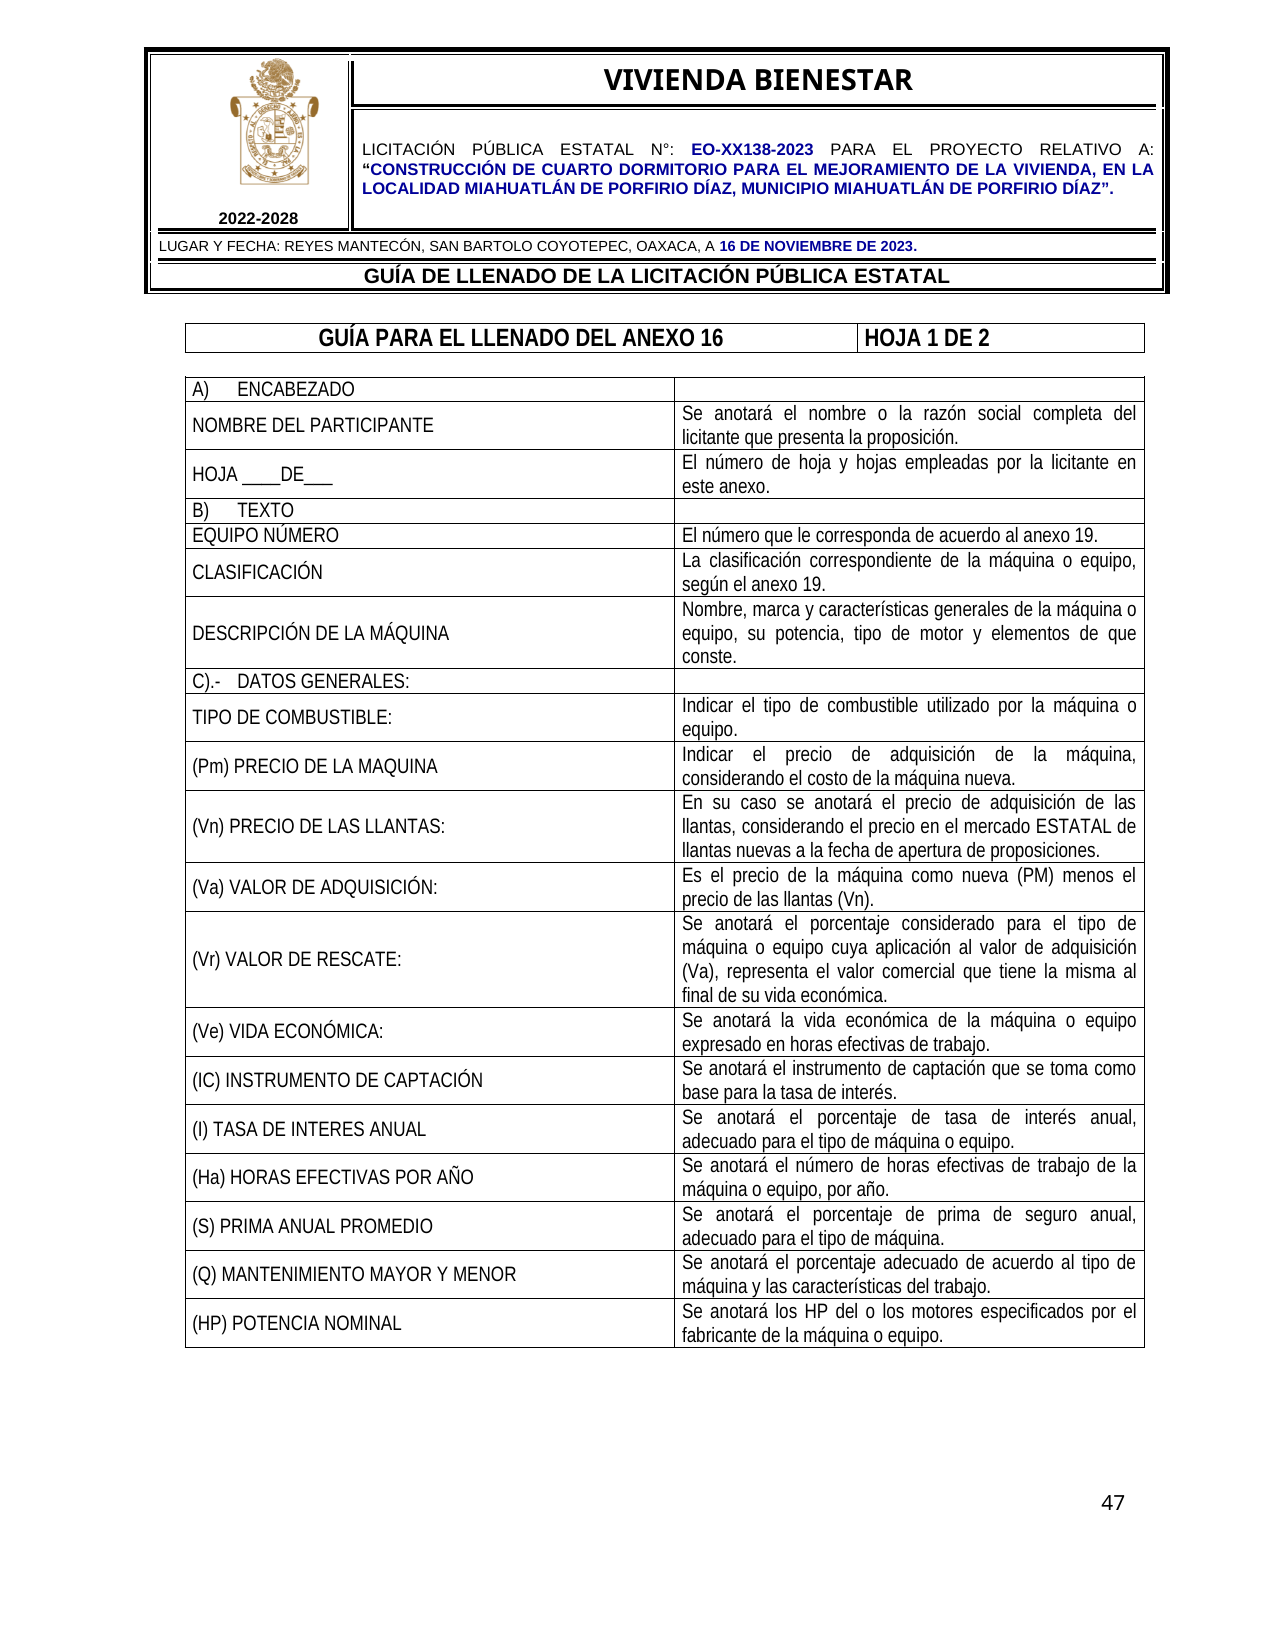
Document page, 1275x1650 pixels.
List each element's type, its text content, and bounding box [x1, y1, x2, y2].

table_cell (Ve) VIDA ECONÓMICA: [186, 1008, 674, 1056]
table_cell Es el precio de la máquina como nueva (PM) menos el precio de las llantas (Vn). [675, 863, 1144, 911]
table_cell (HP) POTENCIA NOMINAL [186, 1299, 674, 1347]
table_cell Se anotará el instrumento de captación que se toma como base para la tasa de interés. [675, 1057, 1144, 1104]
table_cell El número de hoja y hojas empleadas por la licitante en este anexo. [675, 450, 1144, 498]
table_cell CLASIFICACIÓN [186, 549, 674, 596]
table_cell La clasificación correspondiente de la máquina o equipo, según el anexo 19. [675, 549, 1144, 596]
table_cell Se anotará el número de horas efectivas de trabajo de la máquina o equipo, por año. [675, 1154, 1144, 1201]
table_header [675, 378, 1144, 401]
table_cell [675, 669, 1144, 693]
table_header HOJA 1 DE 2 [858, 324, 1144, 352]
table_cell (Va) VALOR DE ADQUISICIÓN: [186, 863, 674, 911]
table_cell Se anotará el porcentaje de tasa de interés anual, adecuado para el tipo de máquina o equipo. [675, 1105, 1144, 1153]
table_cell (IC) INSTRUMENTO DE CAPTACIÓN [186, 1057, 674, 1104]
picture [225, 55, 322, 183]
table_cell (Ha) HORAS EFECTIVAS POR AÑO [186, 1154, 674, 1201]
table_cell (Vn) PRECIO DE LAS LLANTAS: [186, 791, 674, 862]
table_cell HOJA ____DE___ [186, 450, 674, 498]
table_cell Se anotará el porcentaje de prima de seguro anual, adecuado para el tipo de máquina. [675, 1202, 1144, 1249]
table_cell C).- DATOS GENERALES: [186, 669, 674, 693]
table_cell EQUIPO NÚMERO [186, 524, 674, 547]
table_cell [675, 499, 1144, 522]
table_cell DESCRIPCIÓN DE LA MÁQUINA [186, 597, 674, 668]
table_cell B) TEXTO [186, 499, 674, 522]
table_cell (Pm) PRECIO DE LA MAQUINA [186, 742, 674, 790]
table_cell Se anotará los HP del o los motores especificados por el fabricante de la máquina o equipo. [675, 1299, 1144, 1347]
table_cell En su caso se anotará el precio de adquisición de las llantas, considerando el precio en el mercado ESTATAL de llantas nuevas a la fecha de apertura de proposiciones. [675, 791, 1144, 862]
table_cell Se anotará el porcentaje adecuado de acuerdo al tipo de máquina y las características del trabajo. [675, 1251, 1144, 1298]
table_cell NOMBRE DEL PARTICIPANTE [186, 402, 674, 449]
table_cell (Q) MANTENIMIENTO MAYOR Y MENOR [186, 1251, 674, 1298]
table_cell El número que le corresponda de acuerdo al anexo 19. [675, 524, 1144, 547]
table_header A) ENCABEZADO [186, 378, 674, 401]
table_cell Se anotará el porcentaje considerado para el tipo de máquina o equipo cuya aplicación al valor de adquisición (Va), representa el valor comercial que tiene la misma al final de su vida económica. [675, 912, 1144, 1007]
table_cell Indicar el precio de adquisición de la máquina, considerando el costo de la máquina nueva. [675, 742, 1144, 790]
table_cell TIPO DE COMBUSTIBLE: [186, 694, 674, 741]
table_header GUÍA PARA EL LLENADO DEL ANEXO 16 [186, 324, 857, 352]
table_cell (I) TASA DE INTERES ANUAL [186, 1105, 674, 1153]
table_cell Se anotará el nombre o la razón social completa del licitante que presenta la proposición. [675, 402, 1144, 449]
table_cell Nombre, marca y características generales de la máquina o equipo, su potencia, tipo de motor y elementos de que conste. [675, 597, 1144, 668]
table_cell (S) PRIMA ANUAL PROMEDIO [186, 1202, 674, 1249]
table_cell (Vr) VALOR DE RESCATE: [186, 912, 674, 1007]
table_cell Indicar el tipo de combustible utilizado por la máquina o equipo. [675, 694, 1144, 741]
table_cell Se anotará la vida económica de la máquina o equipo expresado en horas efectivas de trabajo. [675, 1008, 1144, 1056]
